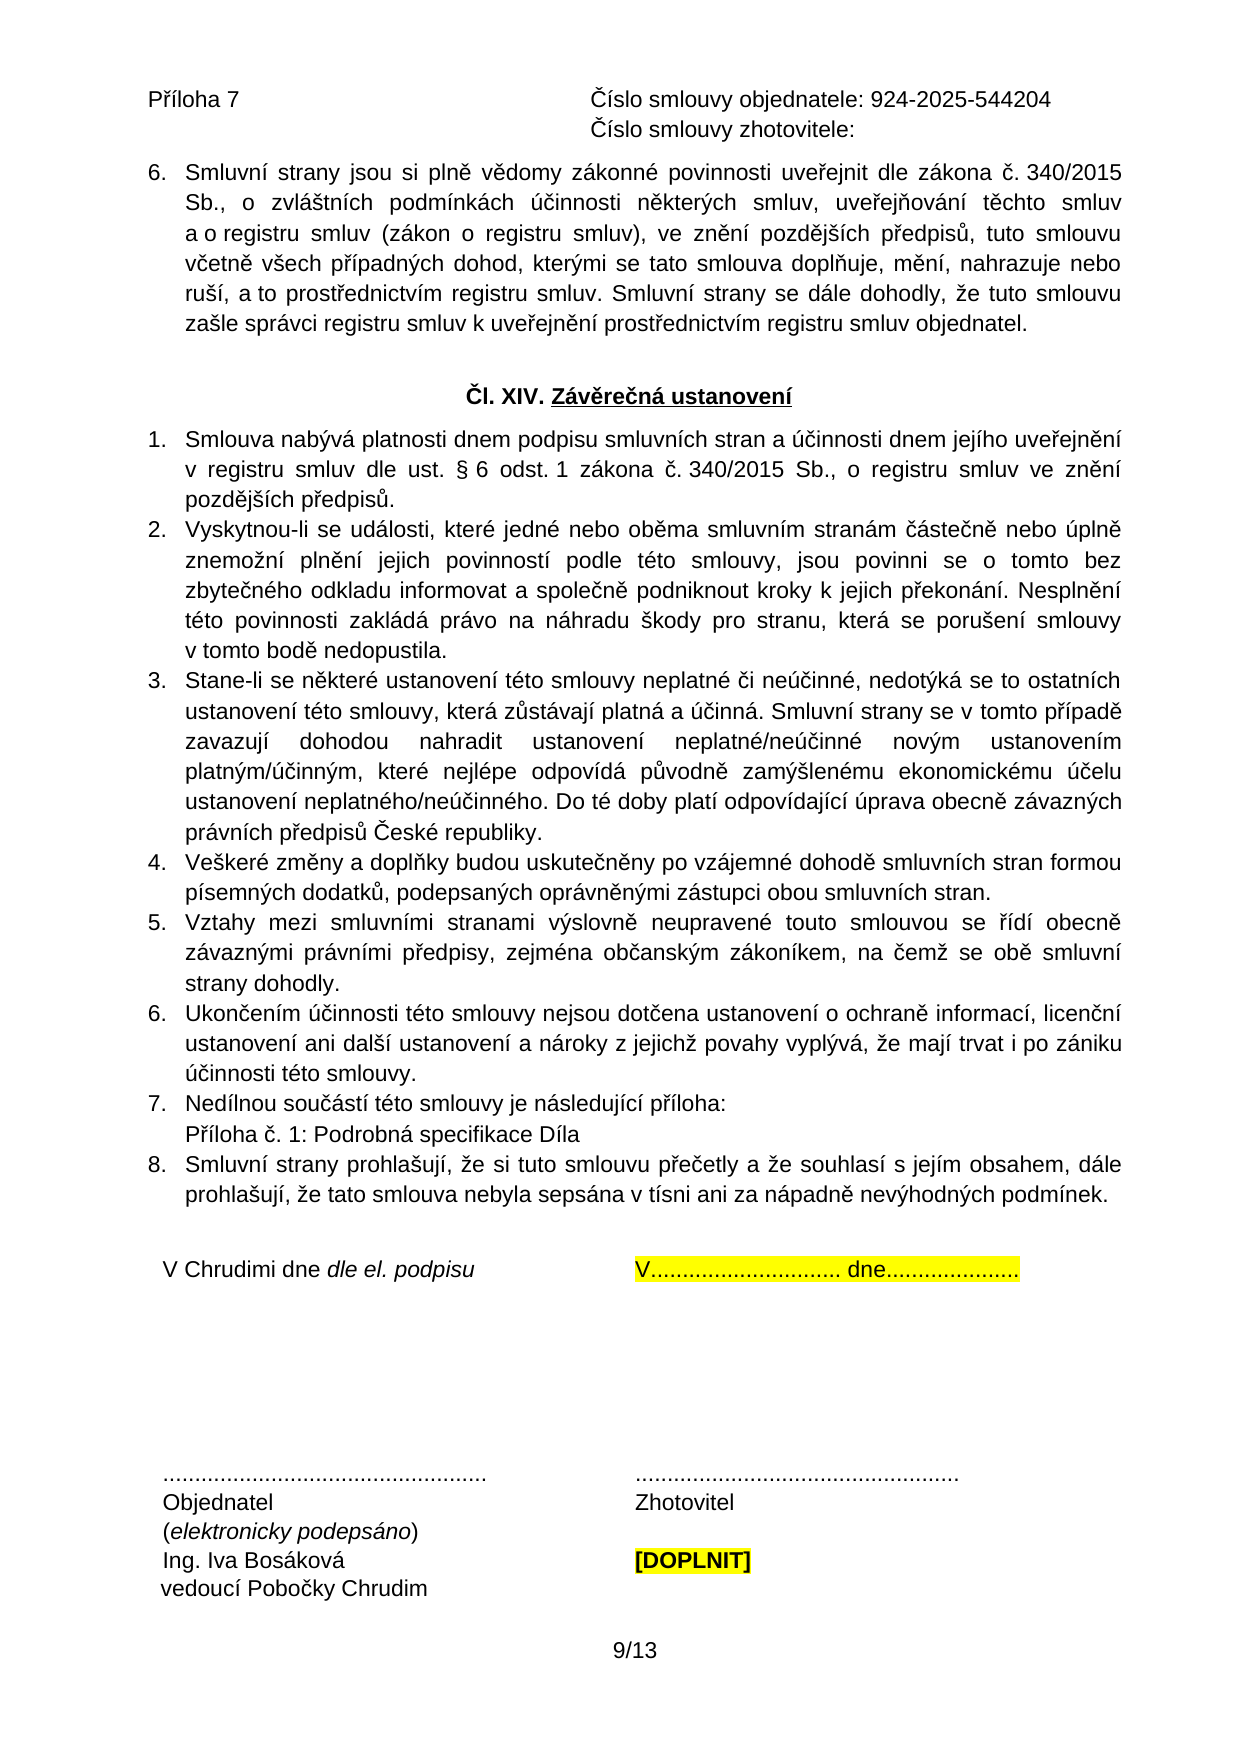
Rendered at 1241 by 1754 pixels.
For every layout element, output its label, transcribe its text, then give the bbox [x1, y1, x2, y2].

text V Chrudimi dne dle el. podpisu V.............................. dne..................... [148, 1254, 1122, 1283]
text Závěrečná ustanovení [148, 383, 1122, 409]
list Nedílnou součástí této smlouvy je následující příloha: [148, 1090, 1122, 1117]
list Vyskytnou-li se události, které jedné nebo oběma smluvním stranám částečně nebo úplně znemožní plnění jejich povinností podle této smlouvy, jsou povinni se o tomto bez zbytečného odkladu informovat a společně podniknout kroky k jejich překonání. Nesplnění této povinnosti zakládá právo na náhradu škody pro stranu, která se porušení smlouvy v tomto bodě nedopustila. [148, 516, 1122, 664]
text (elektronicky podepsáno) [148, 1516, 1122, 1546]
list Vztahy mezi smluvními stranami výslovně neupravené touto smlouvou se řídí obecně závaznými právními předpisy, zejména občanským zákoníkem, na čemž se obě smluvní strany dohodly. [148, 909, 1122, 996]
list Veškeré změny a doplňky budou uskutečněny po vzájemné dohodě smluvních stran formou písemných dodatků, podepsaných oprávněnými zástupci obou smluvních stran. [148, 849, 1122, 905]
text Příloha č. 1: Podrobná specifikace Díla [185, 1121, 1122, 1147]
text ................................................... ................................................... [148, 1458, 1122, 1487]
list Stane-li se některé ustanovení této smlouvy neplatné či neúčinné, nedotýká se to ostatních ustanovení této smlouvy, která zůstávají platná a účinná. Smluvní strany se v tomto případě zavazují dohodou nahradit ustanovení neplatné/neúčinné novým ustanovením platným/účinným, které nejlépe odpovídá původně zamýšlenému ekonomickému účelu ustanovení neplatného/neúčinného. Do té doby platí odpovídající úprava obecně závazných právních předpisů České republiky. [148, 667, 1122, 845]
text Objednatel Zhotovitel [148, 1487, 1122, 1516]
list Smluvní strany jsou si plně vědomy zákonné povinnosti uveřejnit dle zákona č. 340/2015 Sb., o zvláštních podmínkách účinnosti některých smluv, uveřejňování těchto smluv a o registru smluv (zákon o registru smluv), ve znění pozdějších předpisů, tuto smlouvu včetně všech případných dohod, kterými se tato smlouva doplňuje, mění, nahrazuje nebo ruší, a to prostřednictvím registru smluv. Smluvní strany se dále dohodly, že tuto smlouvu zašle správci registru smluv k uveřejnění prostřednictvím registru smluv objednatel. [148, 159, 1122, 337]
text Ing. Iva Bosáková [DOPLNIT] [148, 1546, 1122, 1575]
list Ukončením účinnosti této smlouvy nejsou dotčena ustanovení o ochraně informací, licenční ustanovení ani další ustanovení a nároky z jejichž povahy vyplývá, že mají trvat i po zániku účinnosti této smlouvy. [148, 1000, 1122, 1087]
text vedoucí Pobočky Chrudim [148, 1575, 1122, 1601]
list Smluvní strany prohlašují, že si tuto smlouvu přečetly a že souhlasí s jejím obsahem, dále prohlašují, že tato smlouva nebyla sepsána v tísni ani za nápadně nevýhodných podmínek. [148, 1151, 1122, 1207]
list Smlouva nabývá platnosti dnem podpisu smluvních stran a účinnosti dnem jejího uveřejnění v registru smluv dle ust. § 6 odst. 1 zákona č. 340/2015 Sb., o registru smluv ve znění pozdějších předpisů. [148, 426, 1122, 513]
